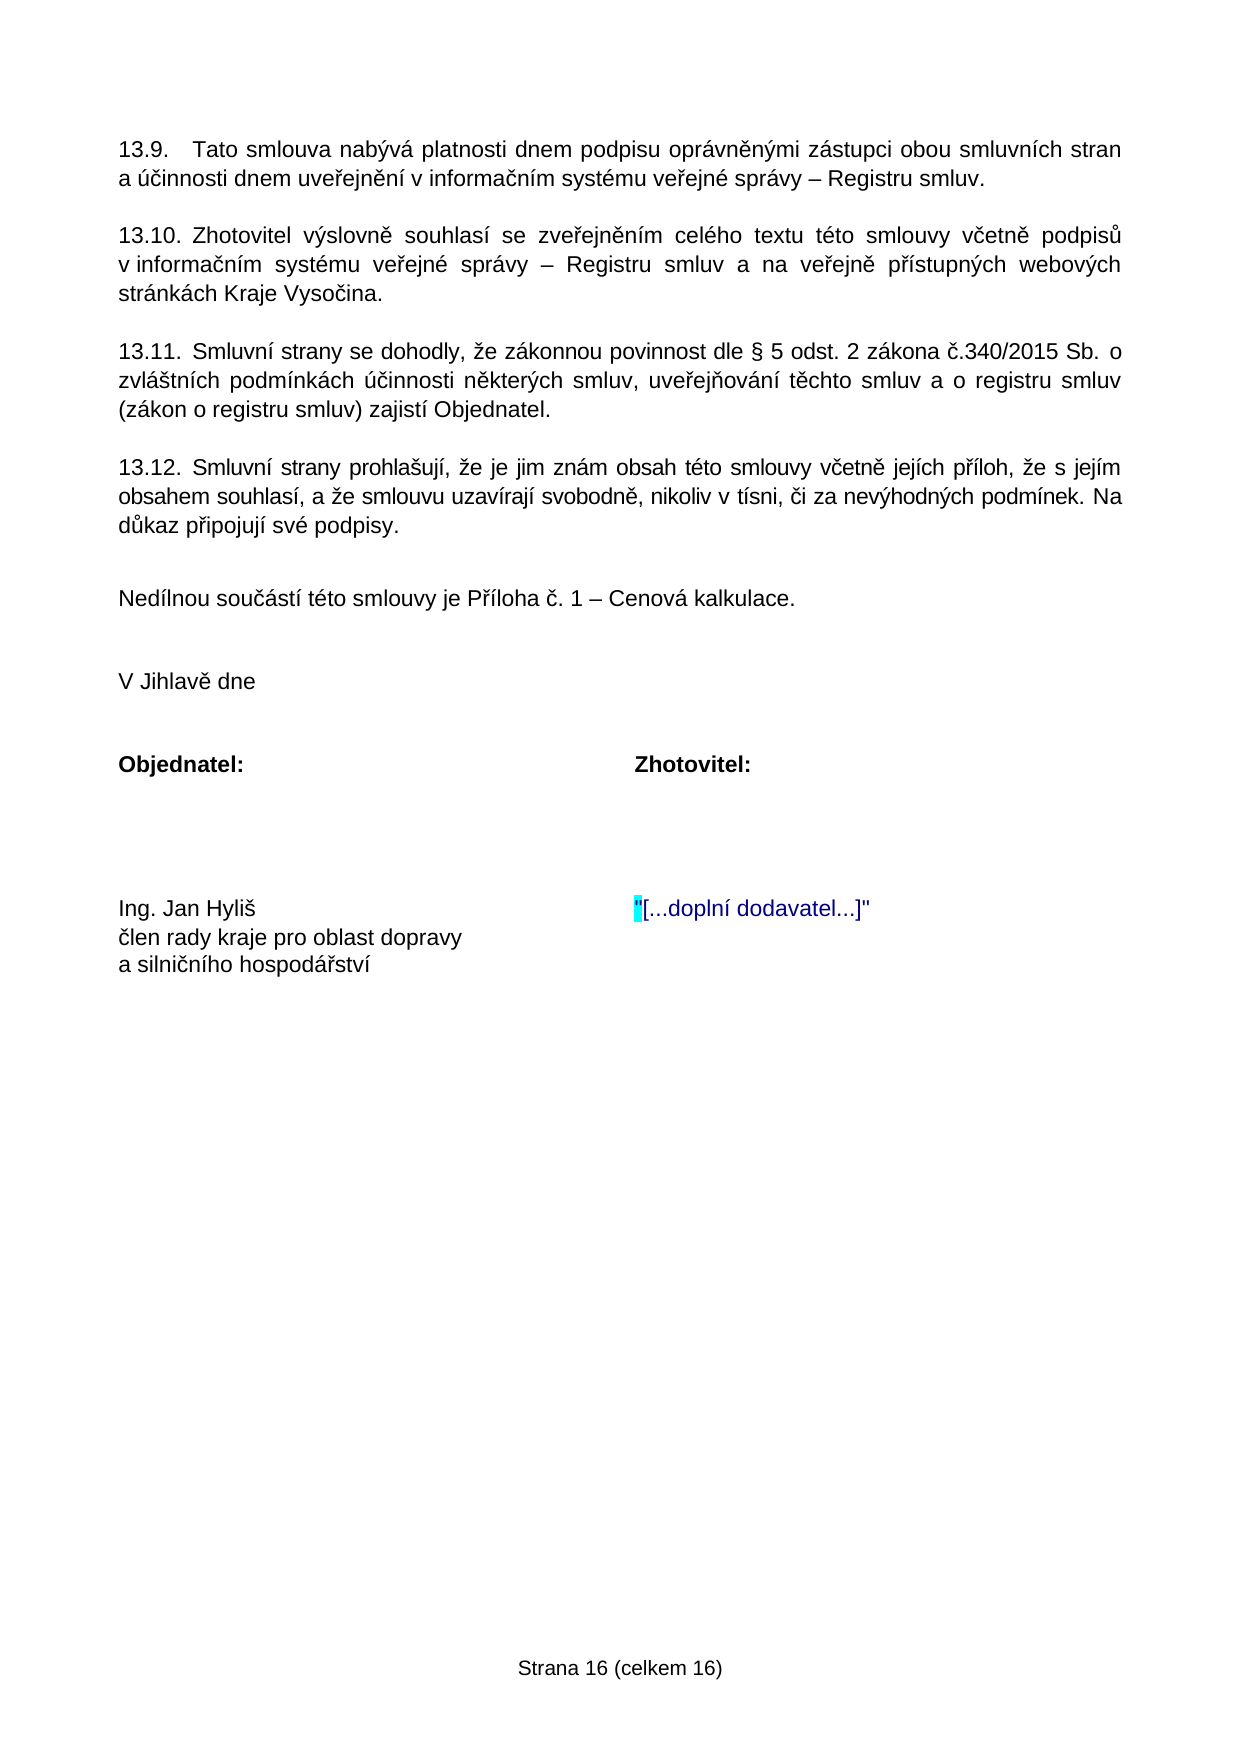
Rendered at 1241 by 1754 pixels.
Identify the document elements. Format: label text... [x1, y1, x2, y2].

text Ing. Jan Hyliš [118, 895, 634, 922]
list Smluvní strany se dohodly, že zákonnou povinnost dle § 5 odst. 2 zákona č.340/2015 Sb. o zvláštních podmínkách účinnosti některých smluv, uveřejňování těchto smluv a o registru smluv (zákon o registru smluv) zajistí Objednatel. [118, 338, 1122, 422]
list Tato smlouva nabývá platnosti dnem podpisu oprávněnými zástupci obou smluvních stran a účinnosti dnem uveřejnění v informačním systému veřejné správy – Registru smluv. [118, 136, 1122, 191]
text Objednatel: Zhotovitel: [118, 751, 1122, 777]
list Zhotovitel výslovně souhlasí se zveřejněním celého textu této smlouvy včetně podpisů v informačním systému veřejné správy – Registru smluv a na veřejně přístupných webových stránkách Kraje Vysočina. [118, 222, 1122, 307]
text Ing. Jan Hyliš [642, 895, 1122, 922]
text člen rady kraje pro oblast dopravy [118, 924, 1122, 951]
text a silničního hospodářství [118, 951, 1122, 977]
list Smluvní strany prohlašují, že je jim znám obsah této smlouvy včetně jejích příloh, že s jejím obsahem souhlasí, a že smlouvu uzavírají svobodně, nikoliv v tísni, či za nevýhodných podmínek. Na důkaz připojují své podpisy. [118, 454, 1122, 538]
text Nedílnou součástí této smlouvy je Příloha č. 1 – Cenová kalkulace. [118, 585, 1122, 611]
text V Jihlavě dne [118, 668, 1122, 694]
